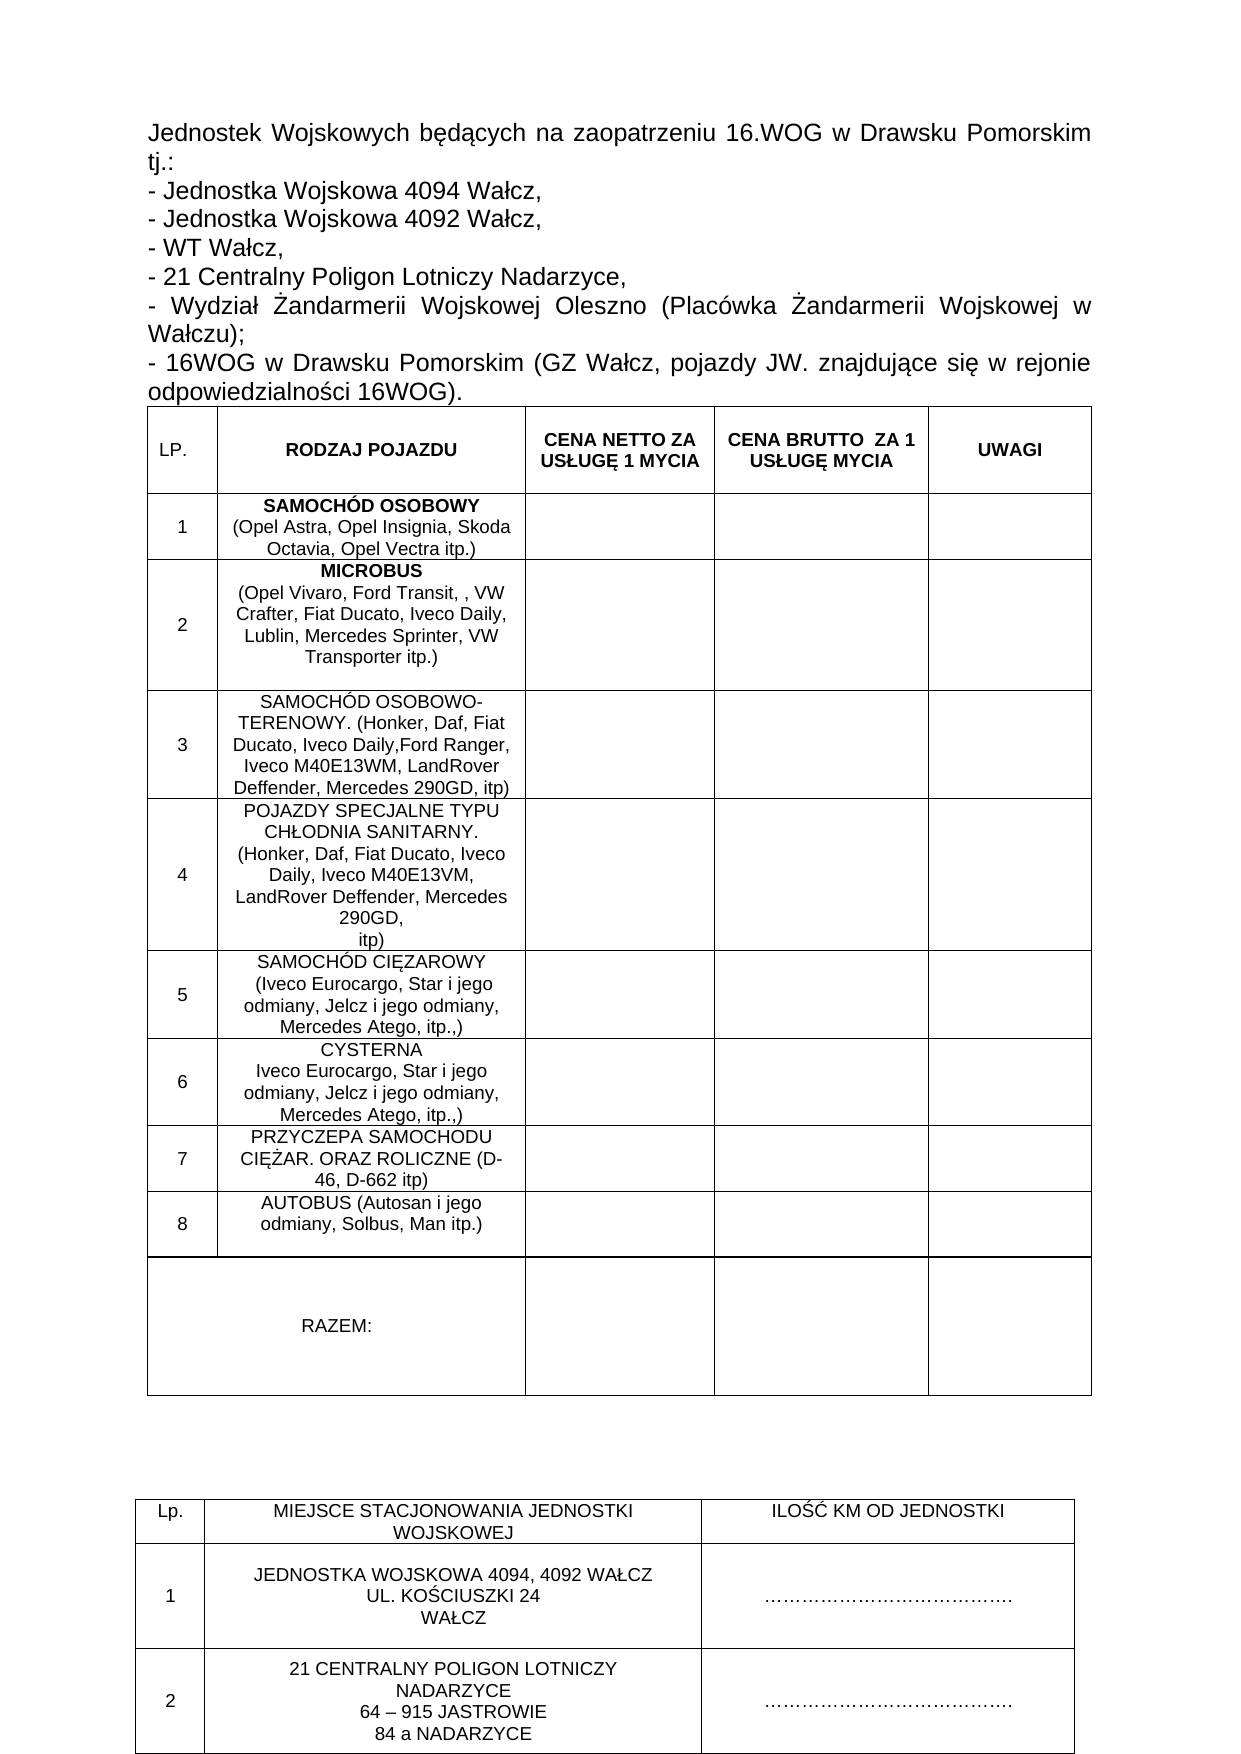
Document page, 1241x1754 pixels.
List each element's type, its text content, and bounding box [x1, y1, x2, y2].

table_cell [715, 691, 928, 798]
table_cell 2 [136, 1649, 204, 1753]
text - 21 Centralny Poligon Lotniczy Nadarzyce, [148, 262, 1093, 291]
table_cell [929, 1192, 1091, 1256]
table_cell 4 [148, 799, 217, 950]
table_cell 1 [136, 1544, 204, 1648]
table_cell [929, 1039, 1091, 1125]
table_cell [526, 560, 714, 689]
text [148, 118, 1093, 176]
table_cell [715, 951, 928, 1038]
table_cell …………………………………. [702, 1544, 1074, 1648]
text - Wydział Żandarmerii Wojskowej Oleszno (Placówka Żandarmerii Wojskowej w Wałczu); [148, 291, 1093, 348]
table_header Lp. [136, 1500, 204, 1543]
table_cell SAMOCHÓD CIĘZAROWY (Iveco Eurocargo, Star i jego odmiany, Jelcz i jego odmiany, Mercedes Atego, itp.,) [218, 951, 525, 1038]
table_cell [526, 1258, 714, 1395]
table_header UWAGI [929, 407, 1091, 493]
table_cell 1 [148, 494, 217, 559]
text - 16WOG w Drawsku Pomorskim (GZ Wałcz, pojazdy JW. znajdujące się w rejonie odpowiedzialności 16WOG). [148, 348, 1093, 406]
table_cell [929, 951, 1091, 1038]
table_cell PRZYCZEPA SAMOCHODU CIĘŻAR. ORAZ ROLICZNE (D-46, D-662 itp) [218, 1126, 525, 1191]
table_cell 5 [148, 951, 217, 1038]
text - Jednostka Wojskowa 4094 Wałcz, [148, 176, 1093, 204]
table_cell [929, 799, 1091, 950]
table_cell [526, 951, 714, 1038]
table_cell [715, 494, 928, 559]
table_cell SAMOCHÓD OSOBOWY (Opel Astra, Opel Insignia, Skoda Octavia, Opel Vectra itp.) [218, 494, 525, 559]
table_cell [715, 1192, 928, 1256]
table_cell 21 CENTRALNY POLIGON LOTNICZY NADARZYCE 64 – 915 JASTROWIE 84 a NADARZYCE [205, 1649, 701, 1753]
table_cell 7 [148, 1126, 217, 1191]
table_header LP. [148, 407, 217, 493]
table_cell [526, 1039, 714, 1125]
table_cell [526, 1192, 714, 1256]
table_header RODZAJ POJAZDU [218, 407, 525, 493]
table_cell [715, 799, 928, 950]
table_cell [929, 1126, 1091, 1191]
table_cell POJAZDY SPECJALNE TYPU CHŁODNIA SANITARNY. (Honker, Daf, Fiat Ducato, Iveco Daily, Iveco M40E13VM, LandRover Deffender, Mercedes 290GD, itp) [218, 799, 525, 950]
table_cell [526, 799, 714, 950]
table_cell [929, 560, 1091, 689]
table_cell [715, 560, 928, 689]
table_cell RAZEM: [148, 1258, 525, 1395]
table_header MIEJSCE STACJONOWANIA JEDNOSTKI WOJSKOWEJ [205, 1500, 701, 1543]
table_cell CYSTERNA Iveco Eurocargo, Star i jego odmiany, Jelcz i jego odmiany, Mercedes Atego, itp.,) [218, 1039, 525, 1125]
text - Jednostka Wojskowa 4092 Wałcz, [148, 204, 1093, 233]
table_cell 8 [148, 1192, 217, 1256]
table_header CENA NETTO ZA USŁUGĘ 1 MYCIA [526, 407, 714, 493]
table_cell MICROBUS (Opel Vivaro, Ford Transit, , VW Crafter, Fiat Ducato, Iveco Daily, Lublin, Mercedes Sprinter, VW Transporter itp.) [218, 560, 525, 689]
table_cell [526, 1126, 714, 1191]
text - WT Wałcz, [148, 233, 1093, 262]
table_cell 6 [148, 1039, 217, 1125]
table_cell [715, 1039, 928, 1125]
table_cell AUTOBUS (Autosan i jego odmiany, Solbus, Man itp.) [218, 1192, 525, 1256]
table_cell [715, 1258, 928, 1395]
table_cell 2 [148, 560, 217, 689]
table_cell [929, 691, 1091, 798]
table_cell [526, 691, 714, 798]
table_cell [526, 494, 714, 559]
table_cell [715, 1126, 928, 1191]
table_header ILOŚĆ KM OD JEDNOSTKI [702, 1500, 1074, 1543]
table_cell 3 [148, 691, 217, 798]
table_cell SAMOCHÓD OSOBOWO-TERENOWY. (Honker, Daf, Fiat Ducato, Iveco Daily,Ford Ranger, Iveco M40E13WM, LandRover Deffender, Mercedes 290GD, itp) [218, 691, 525, 798]
table_cell [929, 494, 1091, 559]
table_cell JEDNOSTKA WOJSKOWA 4094, 4092 WAŁCZ UL. KOŚCIUSZKI 24 WAŁCZ [205, 1544, 701, 1648]
table_cell [929, 1258, 1091, 1395]
table_header CENA BRUTTO ZA 1 USŁUGĘ MYCIA [715, 407, 928, 493]
table_cell …………………………………. [702, 1649, 1074, 1753]
